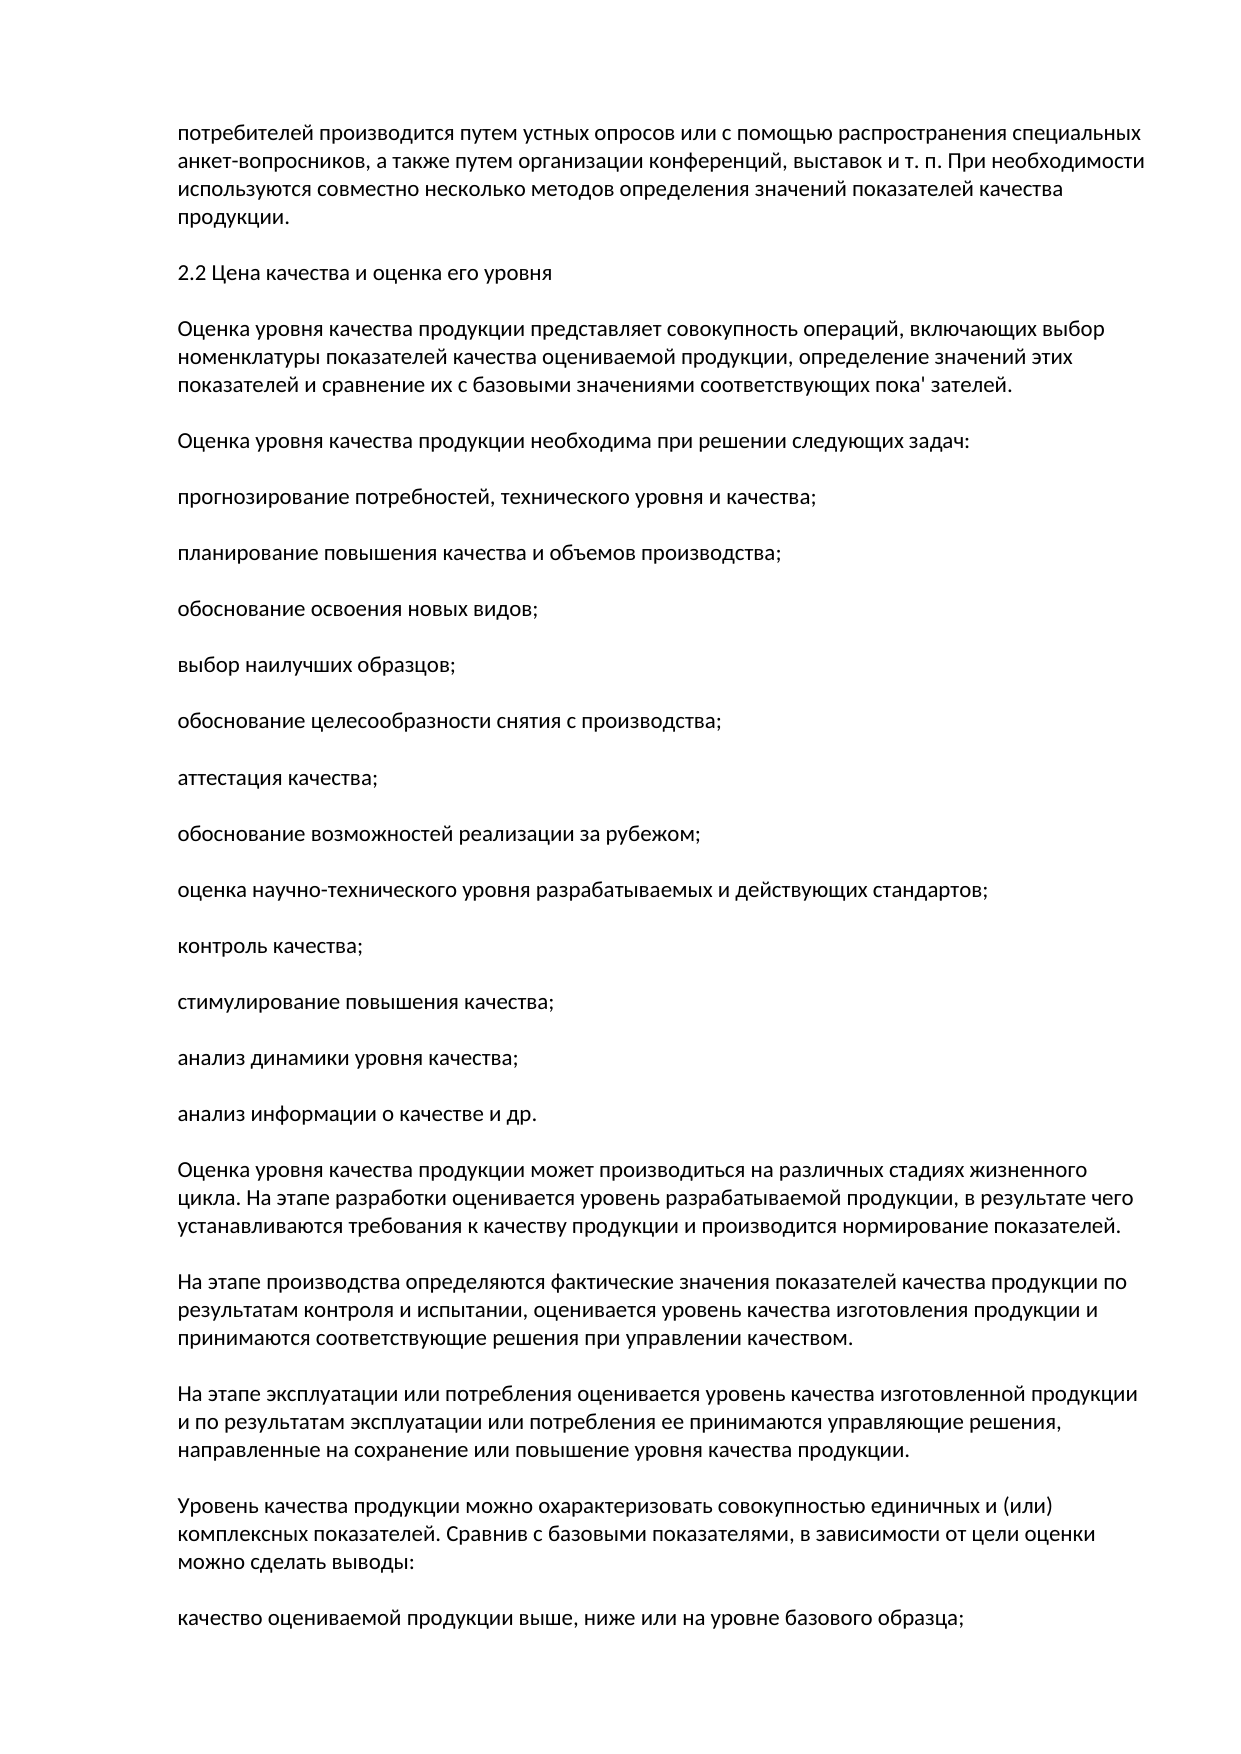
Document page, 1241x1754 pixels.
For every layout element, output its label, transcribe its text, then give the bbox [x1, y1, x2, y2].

text обоснование возможностей реализации за рубежом; [177, 819, 1152, 847]
text выбор наилучших образцов; [177, 651, 1152, 678]
text анализ динамики уровня качества; [177, 1043, 1152, 1071]
text прогнозирование потребностей, технического уровня и качества; [177, 482, 1152, 510]
text качество оцениваемой продукции выше, ниже или на уровне базового образца; [177, 1603, 1152, 1631]
text планирование повышения качества и объемов производства; [177, 538, 1152, 566]
text Оценка уровня качества продукции может производиться на различных стадиях жизненного цикла. На этапе разработки оценивается уровень разрабатываемой продукции, в результате чего устанавливаются требования к качеству продукции и производится нормирование показателей. [177, 1155, 1152, 1239]
text обоснование освоения новых видов; [177, 594, 1152, 622]
text обоснование целесообразности снятия с производства; [177, 707, 1152, 734]
text Уровень качества продукции можно охарактеризовать совокупностью единичных и (или) комплексных показателей. Сравнив с базовыми показателями, в зависимости от цели оценки можно сделать выводы: [177, 1491, 1152, 1575]
text анализ информации о качестве и др. [177, 1099, 1152, 1127]
text Оценка уровня качества продукции представляет совокупность операций, включающих выбор номенклатуры показателей качества оцениваемой продукции, определение значений этих показателей и сравнение их с базовыми значениями соответствующих пока' зателей. [177, 314, 1152, 398]
text 2.2 Цена качества и оценка его уровня [177, 258, 1152, 286]
text контроль качества; [177, 931, 1152, 959]
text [177, 118, 1152, 230]
text стимулирование повышения качества; [177, 987, 1152, 1015]
text Оценка уровня качества продукции необходима при решении следующих задач: [177, 426, 1152, 454]
text На этапе эксплуатации или потребления оценивается уровень качества изготовленной продукции и по результатам эксплуатации или потребления ее принимаются управляющие решения, направленные на сохранение или повышение уровня качества продукции. [177, 1379, 1152, 1463]
text На этапе производства определяются фактические значения показателей качества продукции по результатам контроля и испытании, оценивается уровень качества изготовления продукции и принимаются соответствующие решения при управлении качеством. [177, 1267, 1152, 1351]
text оценка научно-технического уровня разрабатываемых и действующих стандартов; [177, 875, 1152, 903]
text аттестация качества; [177, 763, 1152, 791]
